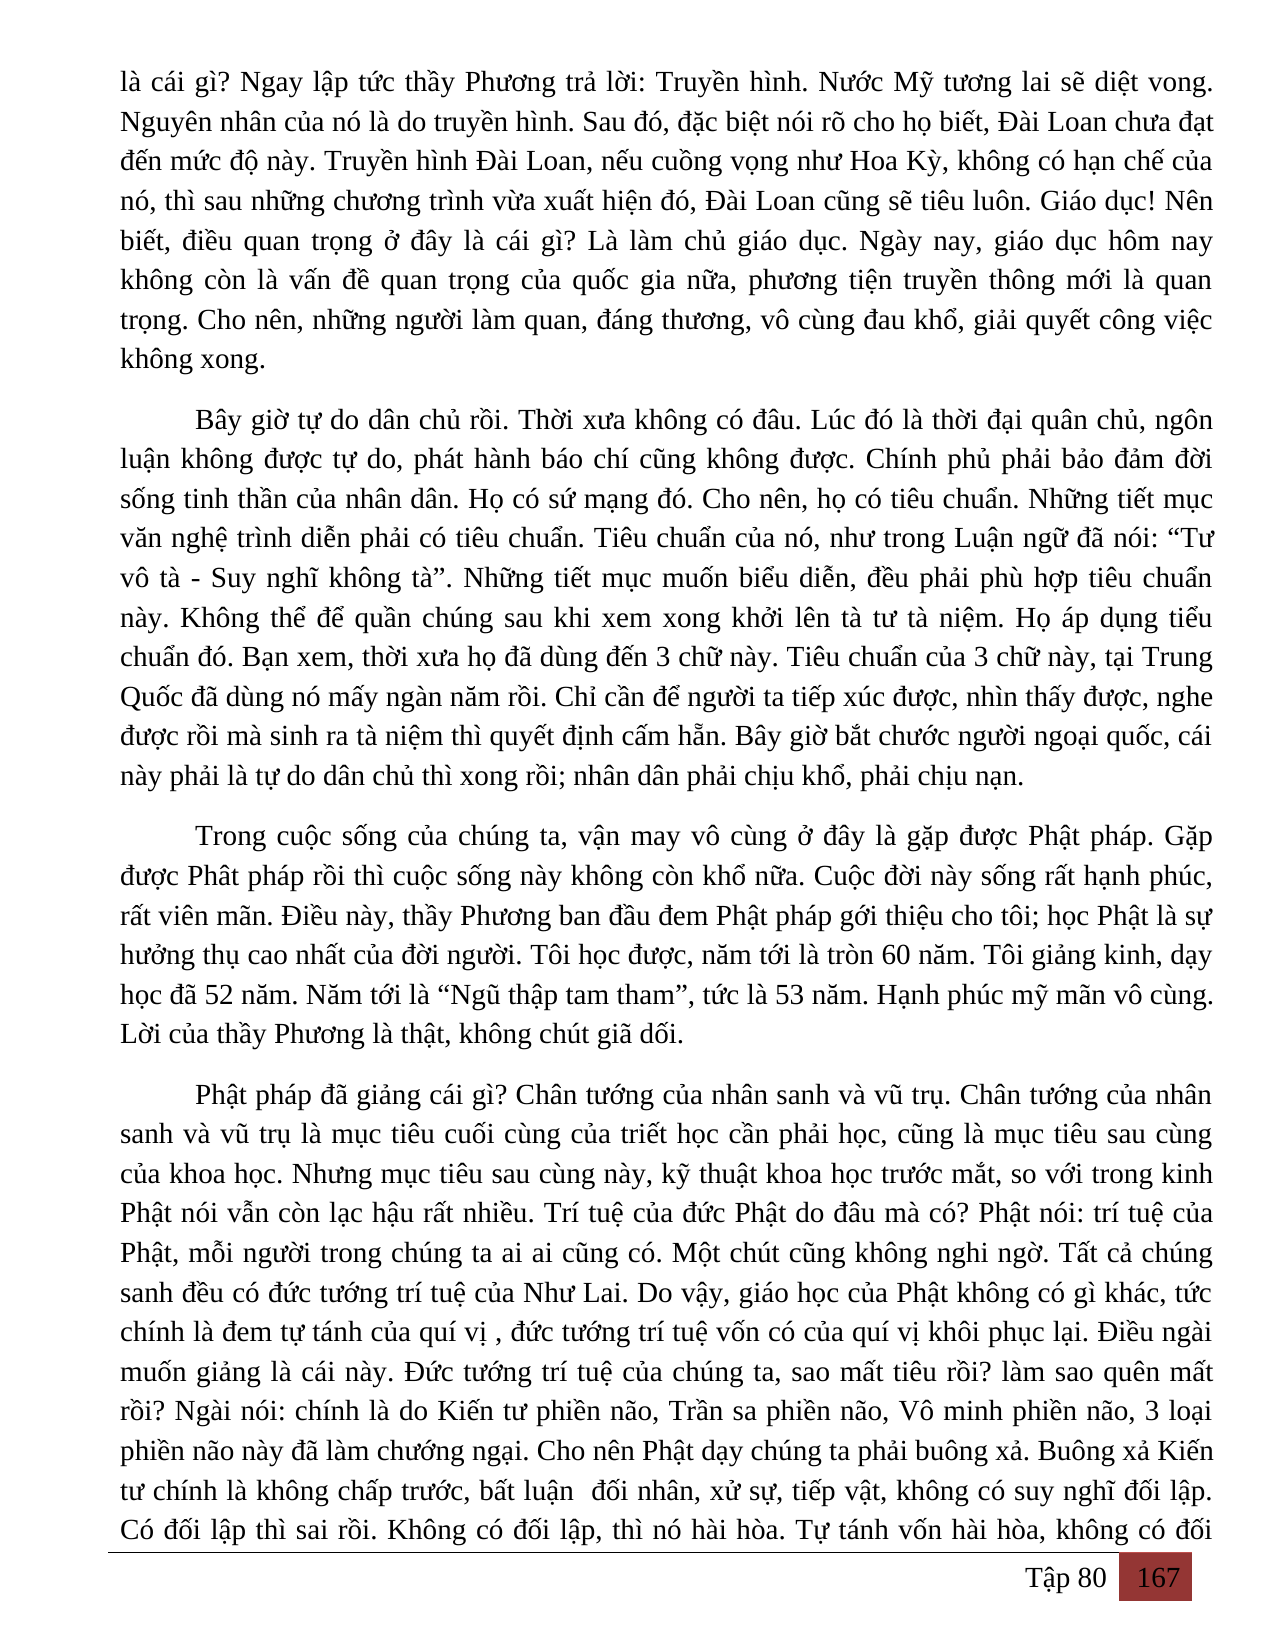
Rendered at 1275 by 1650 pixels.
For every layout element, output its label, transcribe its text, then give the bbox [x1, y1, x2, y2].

text Trong cuộc sống của chúng ta, vận may vô cùng ở đây là gặp được Phật pháp. Gặp được Phât pháp rồi thì cuộc sống này không còn khổ nữa. Cuộc đời này sống rất hạnh phúc, rất viên mãn. Điều này, thầy Phương ban đầu đem Phật pháp gới thiệu cho tôi; học Phật là sự hưởng thụ cao nhất của đời người. Tôi học được, năm tới là tròn 60 năm. Tôi giảng kinh, dạy học đã 52 năm. Năm tới là “Ngũ thập tam tham”, tức là 53 năm. Hạnh phúc mỹ mãn vô cùng. Lời của thầy Phương là thật, không chút giã dối. [120, 814, 1215, 1052]
text Bây giờ tự do dân chủ rồi. Thời xưa không có đâu. Lúc đó là thời đại quân chủ, ngôn luận không được tự do, phát hành báo chí cũng không được. Chính phủ phải bảo đảm đời sống tinh thần của nhân dân. Họ có sứ mạng đó. Cho nên, họ có tiêu chuẩn. Những tiết mục văn nghệ trình diễn phải có tiêu chuẩn. Tiêu chuẩn của nó, như trong Luận ngữ đã nói: “Tư vô tà - Suy nghĩ không tà”. Những tiết mục muốn biểu diễn, đều phải phù hợp tiêu chuẩn này. Không thể để quần chúng sau khi xem xong khởi lên tà tư tà niệm. Họ áp dụng tiểu chuẩn đó. Bạn xem, thời xưa họ đã dùng đến 3 chữ này. Tiêu chuẩn của 3 chữ này, tại Trung Quốc đã dùng nó mấy ngàn năm rồi. Chỉ cần để người ta tiếp xúc được, nhìn thấy được, nghe được rồi mà sinh ra tà niệm thì quyết định cấm hẵn. Bây giờ bắt chước người ngoại quốc, cái này phải là tự do dân chủ thì xong rồi; nhân dân phải chịu khổ, phải chịu nạn. [120, 397, 1215, 793]
